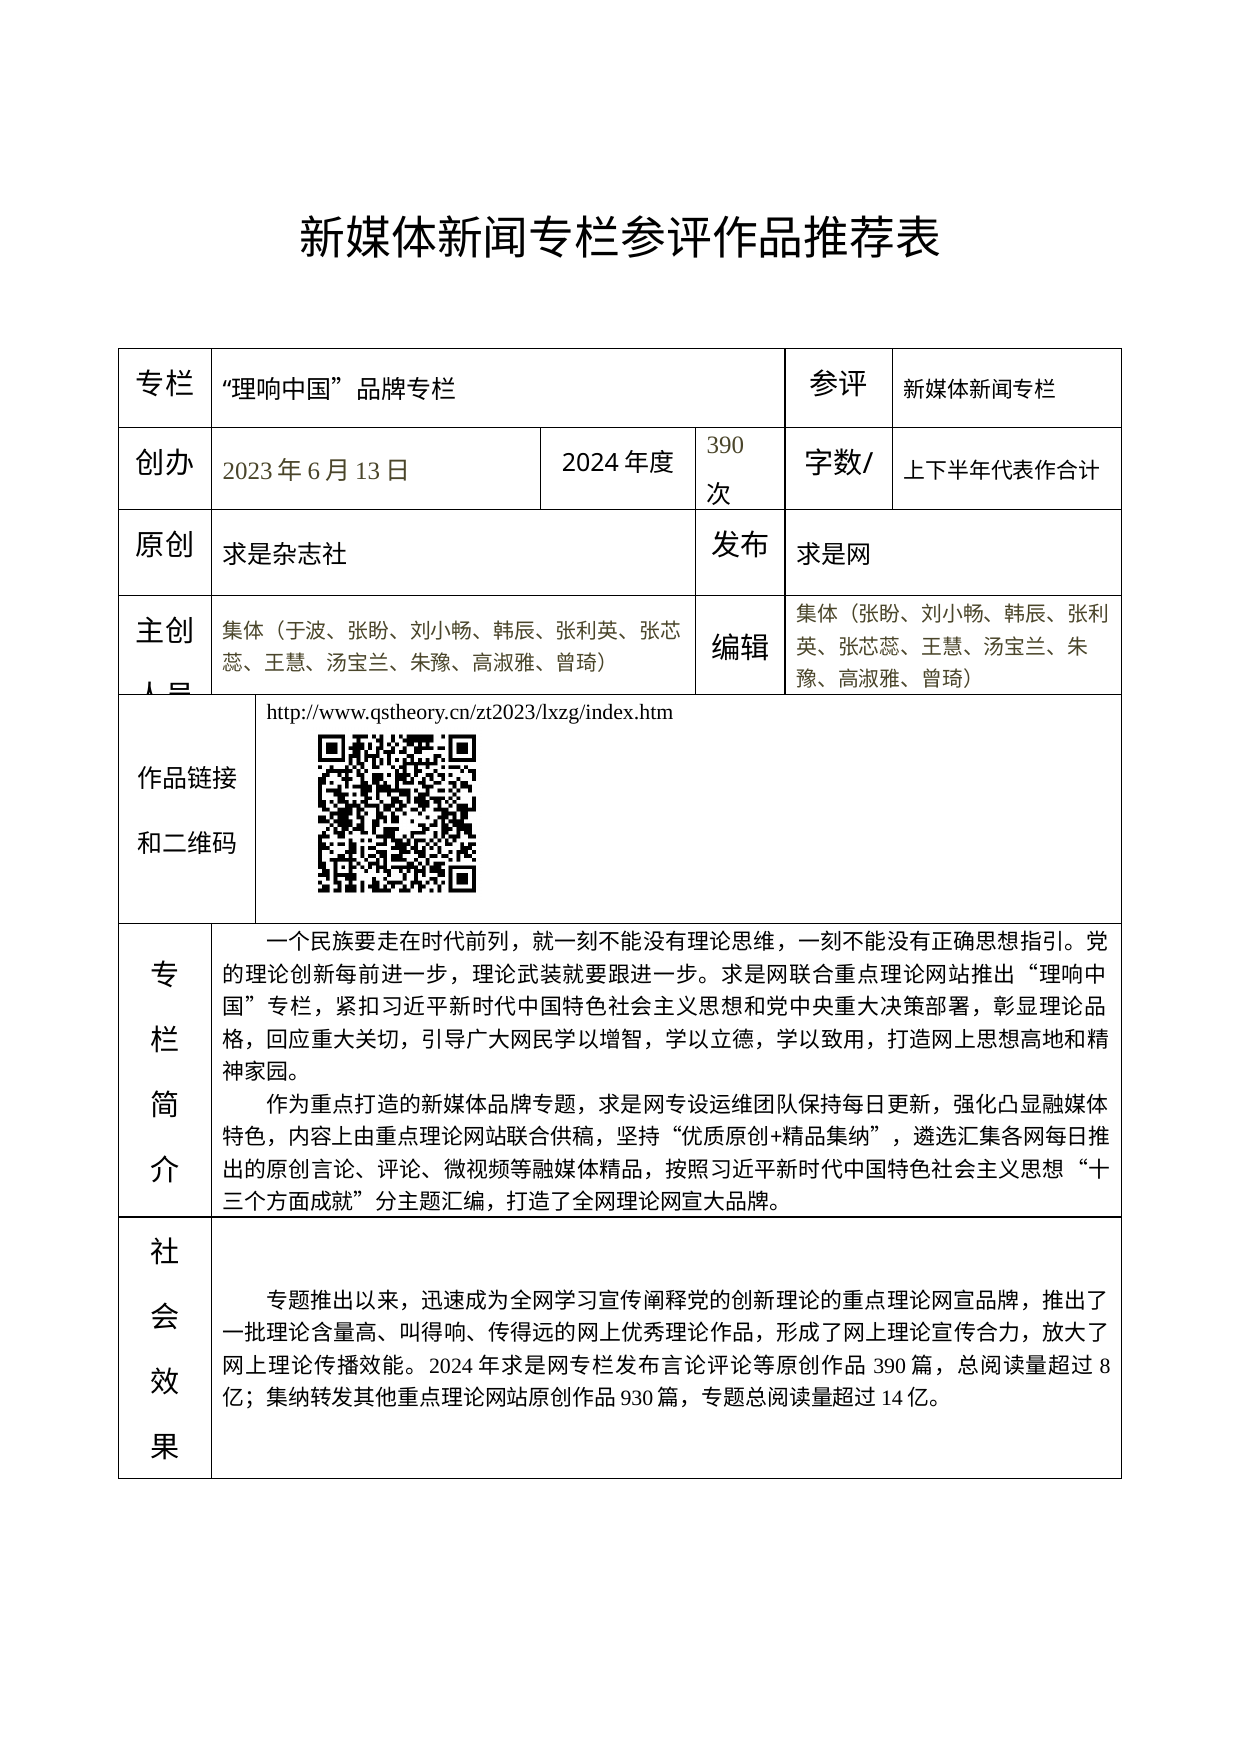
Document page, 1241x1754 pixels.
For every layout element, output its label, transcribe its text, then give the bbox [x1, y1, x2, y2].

table_cell 一个民族要走在时代前列，就一刻不能没有理论思维，一刻不能没有正确思想指引。党的理论创新每前进一步，理论武装就要跟进一步。求是网联合重点理论网站推出“理响中国”专栏，紧扣习近平新时代中国特色社会主义思想和党中央重大决策部署，彰显理论品格，回应重大关切，引导广大网民学以增智，学以立德，学以致用，打造网上思想高地和精神家园。 作为重点打造的新媒体品牌专题，求是网专设运维团队保持每日更新，强化凸显融媒体特色，内容上由重点理论网站联合供稿，坚持“优质原创+精品集纳”，遴选汇集各网每日推出的原创言论、评论、微视频等融媒体精品，按照习近平新时代中国特色社会主义思想“十三个方面成就”分主题汇编，打造了全网理论网宣大品牌。 [212, 924, 1121, 1216]
table_header 专栏 名称 [119, 349, 211, 427]
table_cell 作品链接 和二维码 [119, 695, 255, 923]
table_cell 2024年度 发布总次数 [541, 428, 695, 509]
table_header 参评 项目 [786, 349, 892, 427]
table_cell 求是杂志社 [212, 510, 695, 595]
table_cell 编辑 [696, 596, 784, 694]
table_cell 上下半年代表作合计 [893, 428, 1121, 509]
table_header 新媒体新闻专栏 [893, 349, 1121, 427]
table_cell 专 栏 简 介 [119, 924, 211, 1216]
table_cell 社 会 效 果 [119, 1218, 211, 1477]
text 新媒体新闻专栏参评作品推荐表 [148, 186, 1092, 283]
table_cell 2023年6月13日 [212, 428, 540, 509]
table_cell 发布 平台 [696, 510, 784, 595]
table_cell 原创 单位 [119, 510, 211, 595]
table_header “理响中国”品牌专栏 [212, 349, 784, 427]
table_cell 求是网 [786, 510, 1121, 595]
table_cell 专题推出以来，迅速成为全网学习宣传阐释党的创新理论的重点理论网宣品牌，推出了一批理论含量高、叫得响、传得远的网上优秀理论作品，形成了网上理论宣传合力，放大了网上理论传播效能。2024年求是网专栏发布言论评论等原创作品390篇，总阅读量超过8亿；集纳转发其他重点理论网站原创作品930篇，专题总阅读量超过14亿。 [212, 1218, 1121, 1477]
table_cell 主创 人员 [119, 596, 211, 694]
table_cell 集体（张盼、刘小畅、韩辰、张利英、张芯蕊、王慧、汤宝兰、朱豫、高淑雅、曾琦） [786, 596, 1121, 694]
table_cell 字数/时长 [786, 428, 892, 509]
table_cell http://www.qstheory.cn/zt2023/lxzg/index.htm [256, 695, 1121, 923]
table_cell 创办 日期 [119, 428, 211, 509]
table_cell 集体（于波、张盼、刘小畅、韩辰、张利英、张芯蕊、王慧、汤宝兰、朱豫、高淑雅、曾琦） [212, 596, 695, 694]
table_cell 390次 [696, 428, 784, 509]
picture [310, 727, 483, 900]
